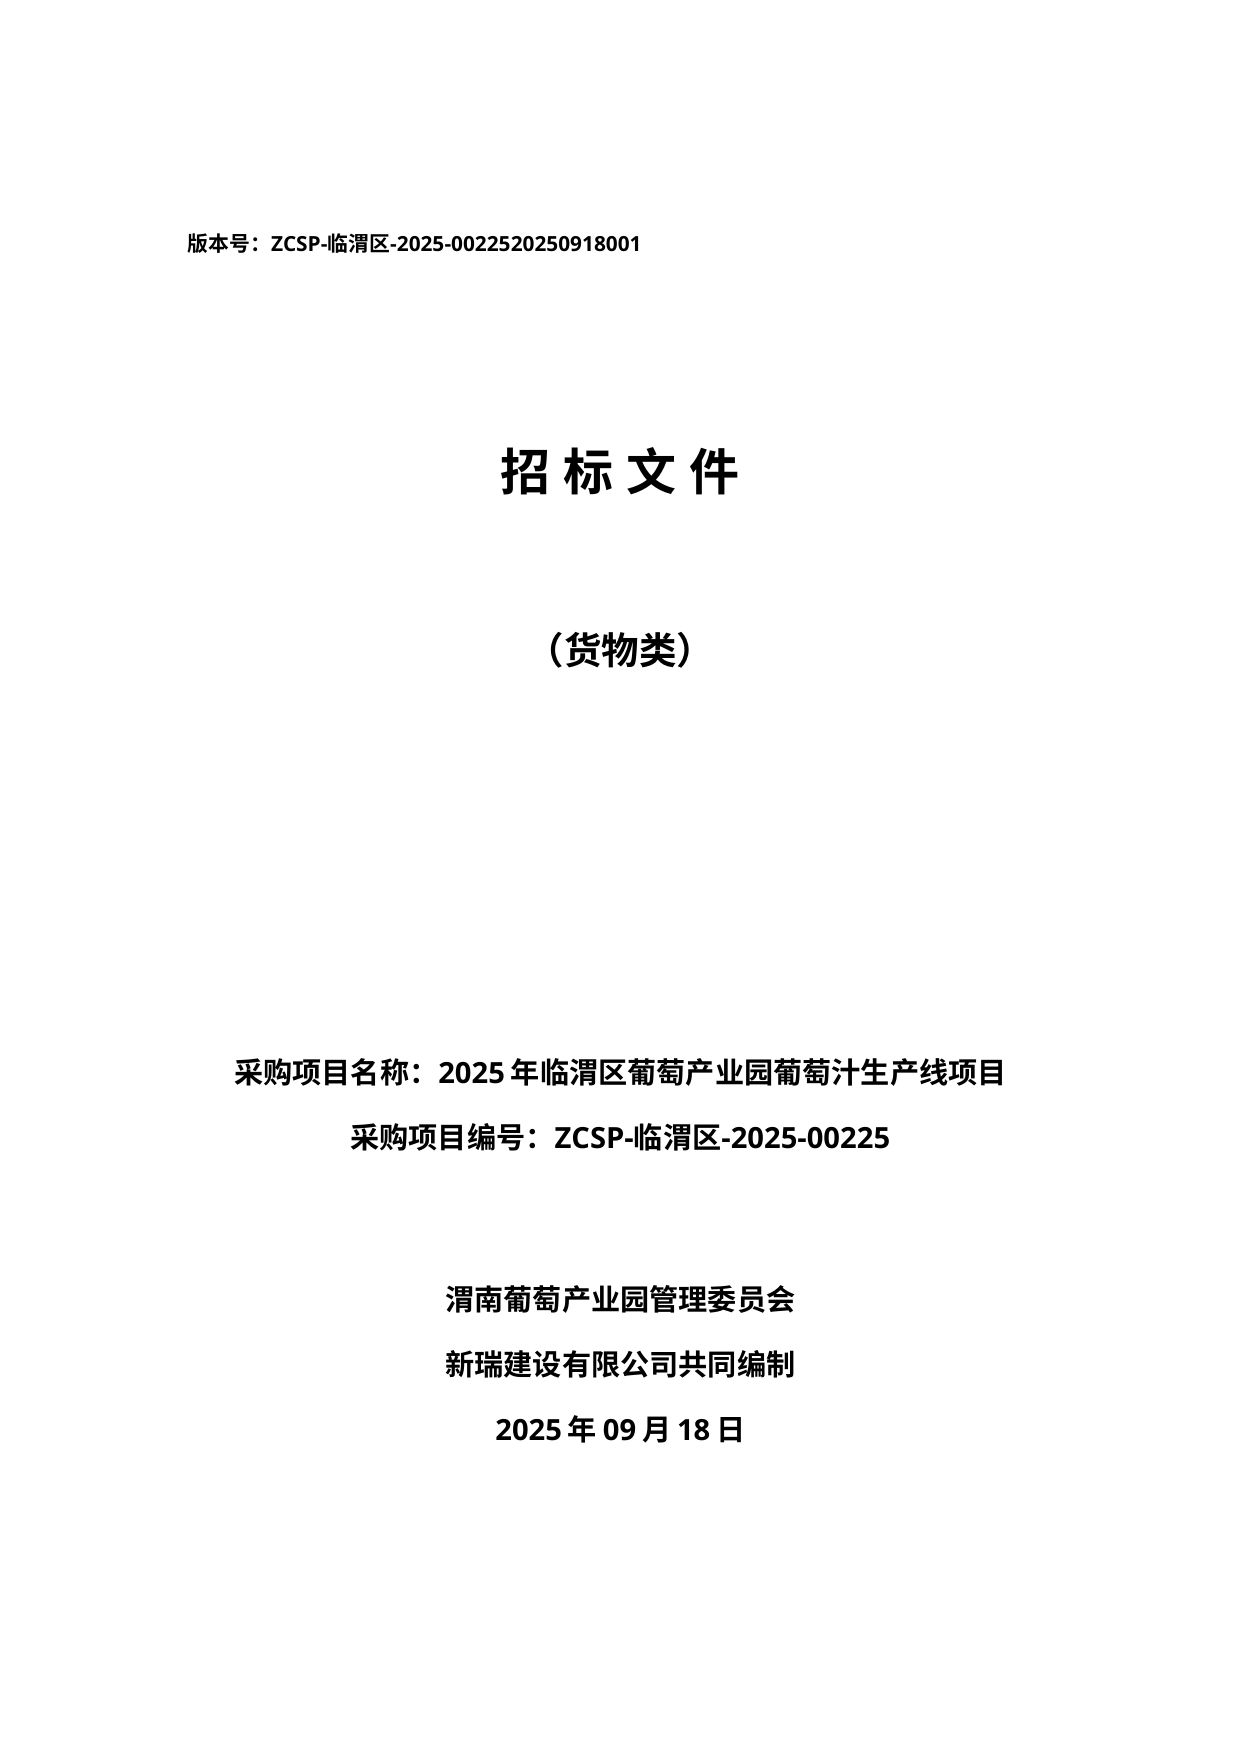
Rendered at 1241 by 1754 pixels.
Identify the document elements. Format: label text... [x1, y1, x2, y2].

text 采购项目名称：2025年临渭区葡萄产业园葡萄汁生产线项目 [187, 1039, 1053, 1104]
text 新瑞建设有限公司共同编制 [187, 1332, 1053, 1397]
text （货物类） [187, 617, 1053, 1039]
text 版本号：ZCSP-临渭区-2025-0022520250918001 [187, 227, 1053, 422]
text 渭南葡萄产业园管理委员会 [187, 1267, 1053, 1332]
text 2025年09月18日 [187, 1397, 1053, 1462]
text 采购项目编号：ZCSP-临渭区-2025-00225 [187, 1104, 1053, 1267]
text 招 标 文 件 [187, 422, 1053, 617]
